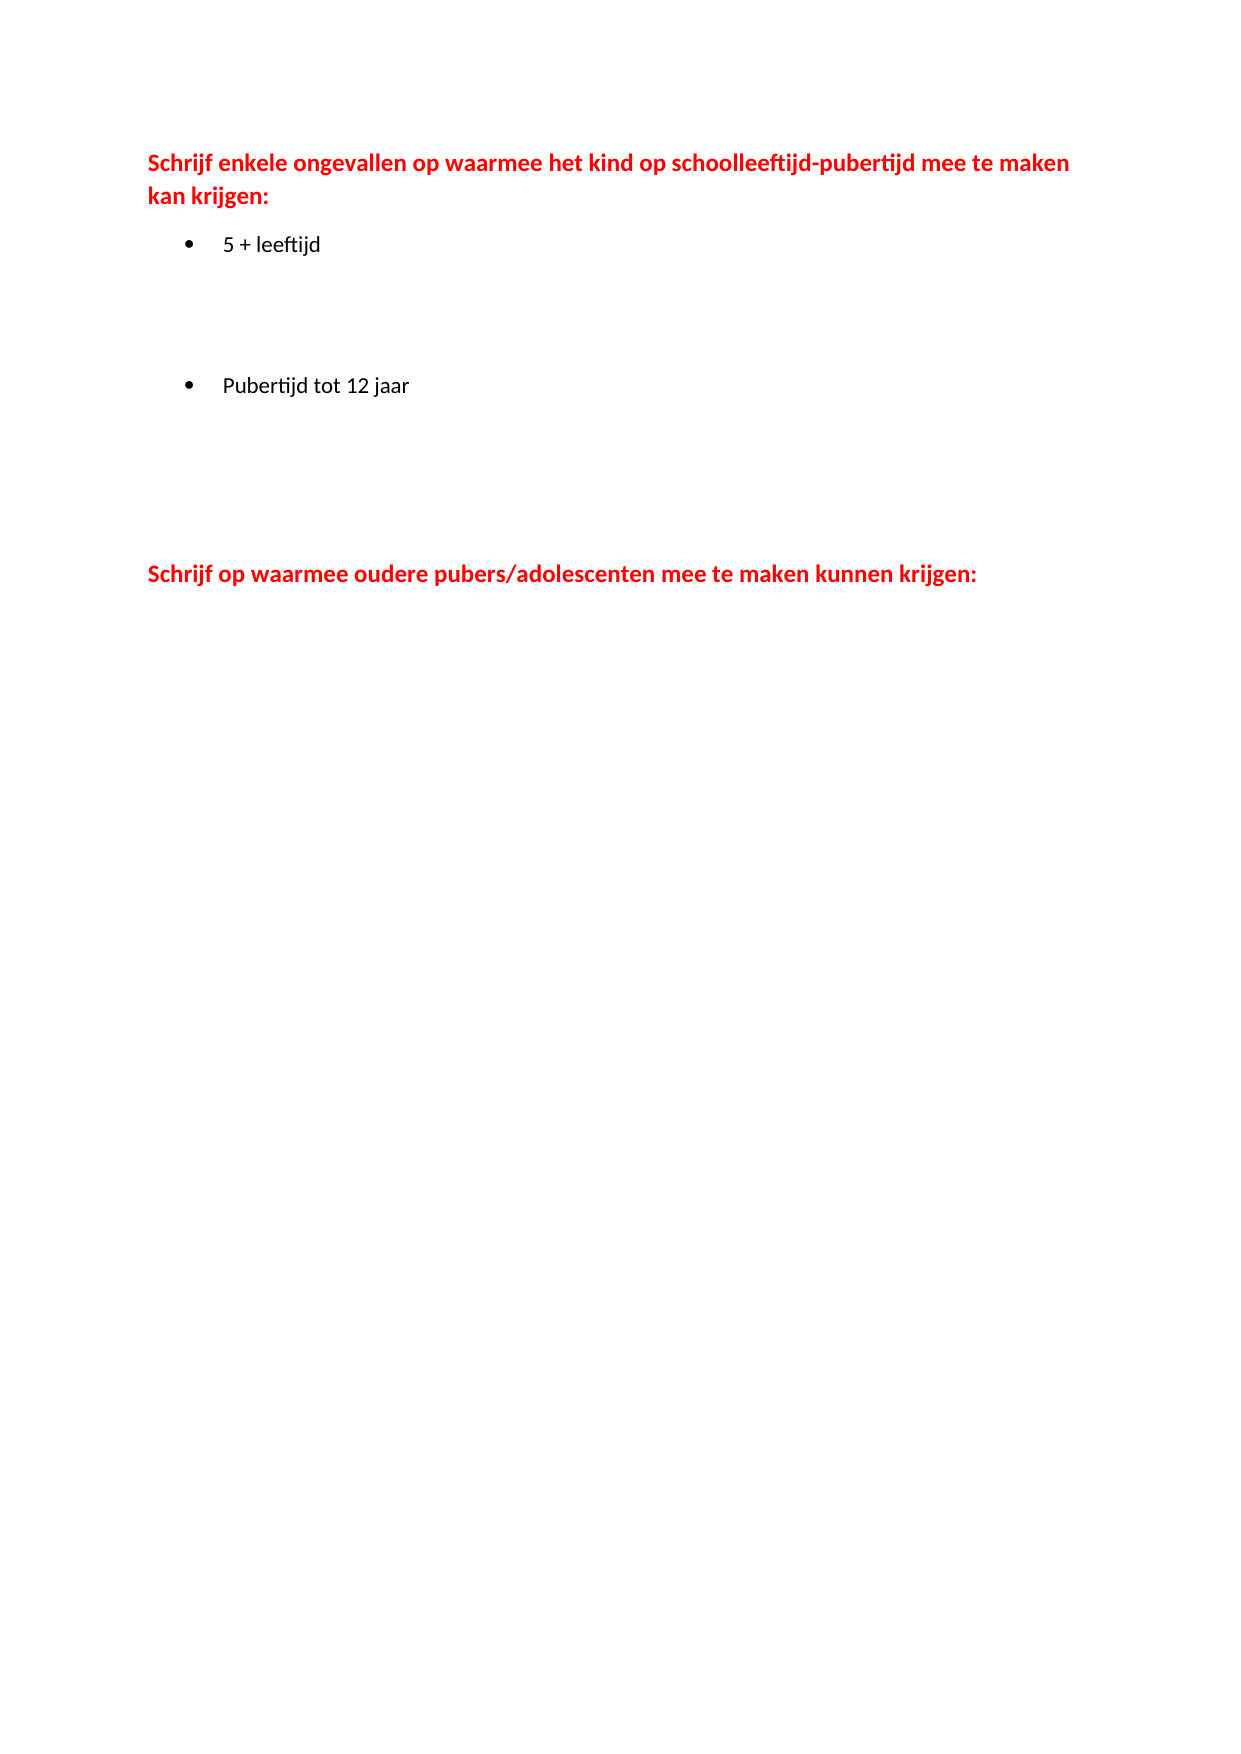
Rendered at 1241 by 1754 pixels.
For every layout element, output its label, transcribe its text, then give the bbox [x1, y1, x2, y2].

text Schrijf enkele ongevallen op waarmee het kind op schoolleeftijd-pubertijd mee te maken kan krijgen: [148, 148, 1093, 211]
text Schrijf op waarmee oudere pubers/adolescenten mee te maken kunnen krijgen: [148, 558, 1093, 589]
list Pubertijd tot 12 jaar [185, 371, 1093, 399]
list 5 + leeftijd [185, 230, 1093, 258]
